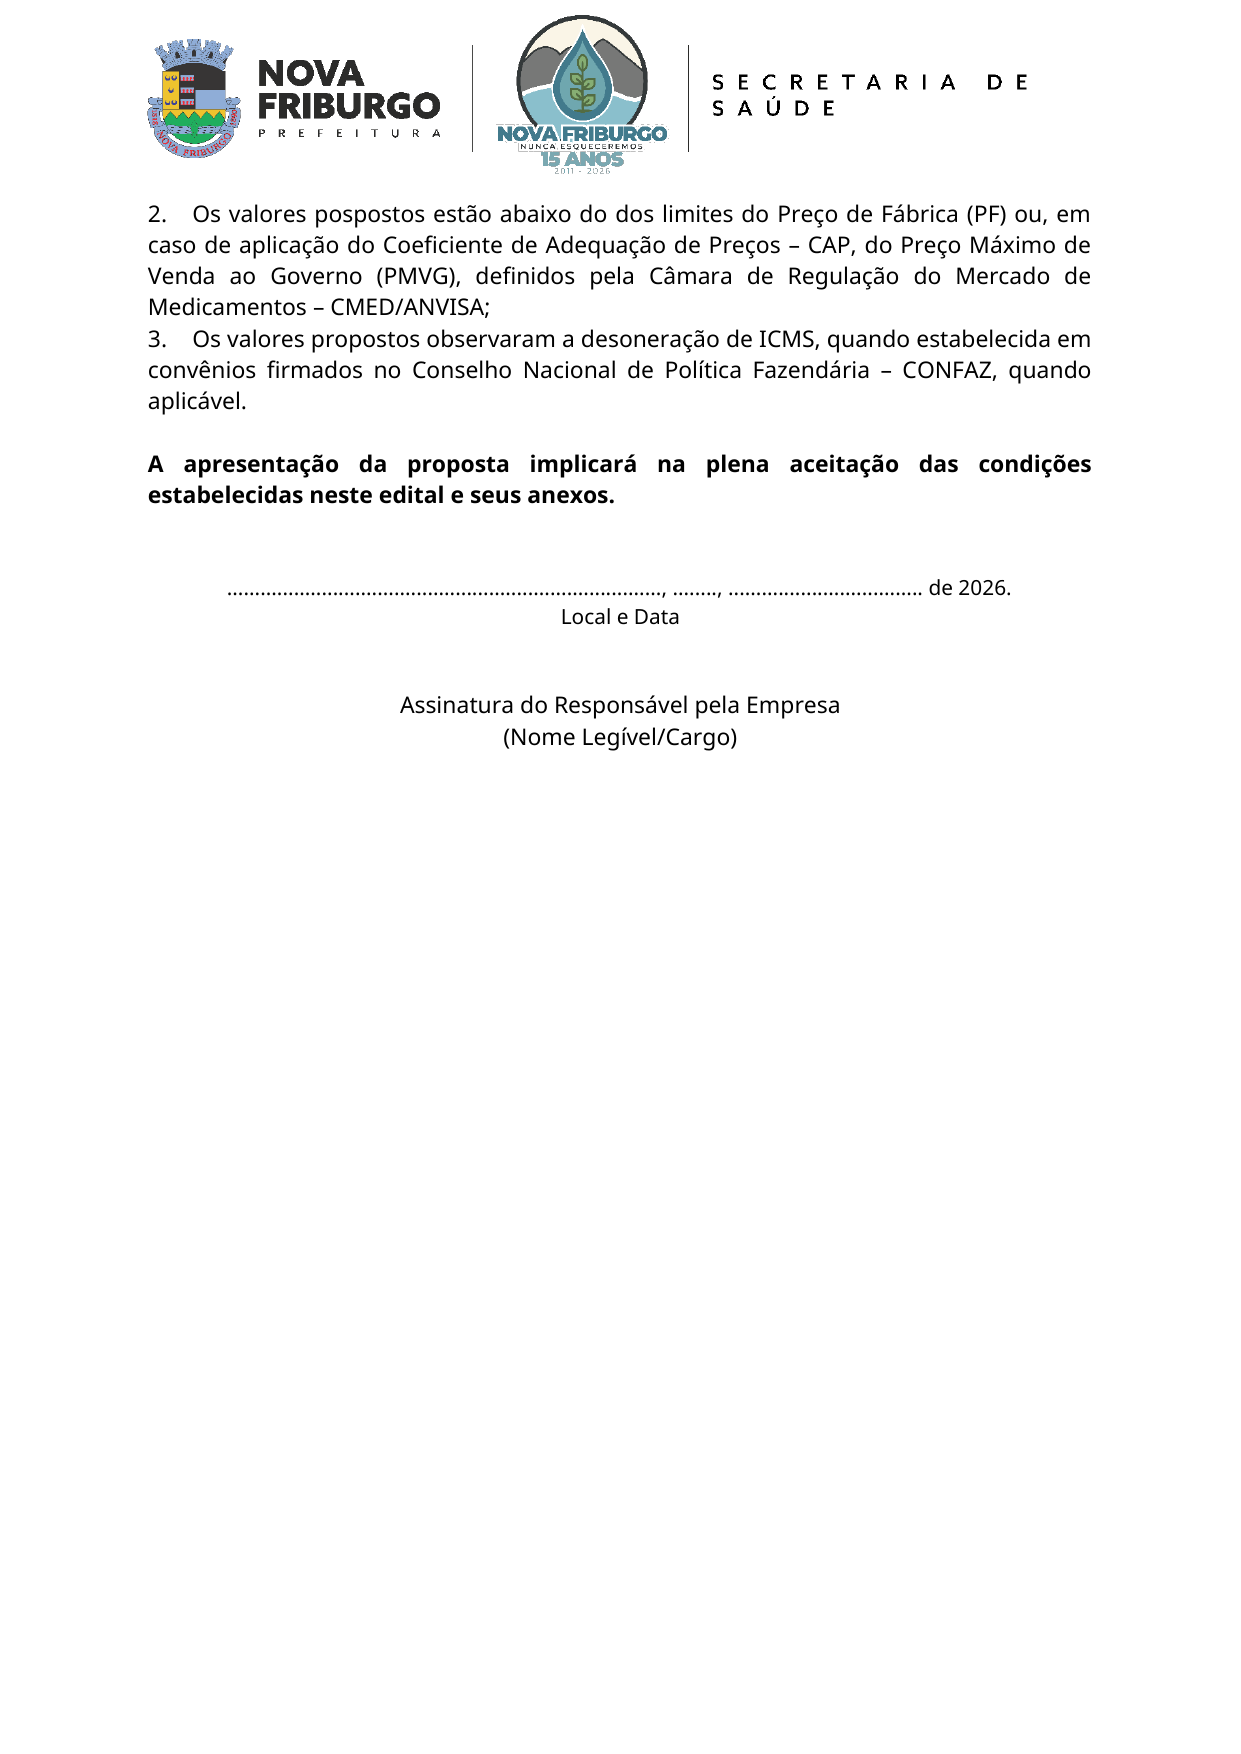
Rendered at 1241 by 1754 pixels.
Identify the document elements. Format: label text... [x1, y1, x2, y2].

text (Nome Legível/Cargo) [148, 721, 1092, 752]
list Os valores pospostos estão abaixo do dos limites do Preço de Fábrica (PF) ou, em caso de aplicação do Coeficiente de Adequação de Preços – CAP, do Preço Máximo de Venda ao Governo (PMVG), definidos pela Câmara de Regulação do Mercado de Medicamentos – CMED/ANVISA; [148, 198, 1092, 323]
list Os valores propostos observaram a desoneração de ICMS, quando estabelecida em convênios firmados no Conselho Nacional de Política Fazendária – CONFAZ, quando aplicável. [148, 323, 1092, 416]
text .............................................................................., ........, ................................... de 2026. [148, 573, 1092, 602]
picture [118, 0, 1063, 191]
text Local e Data [148, 602, 1092, 631]
text Assinatura do Responsável pela Empresa [148, 689, 1092, 721]
text A apresentação da proposta implicará na plena aceitação das condições estabelecidas neste edital e seus anexos. [148, 448, 1092, 510]
